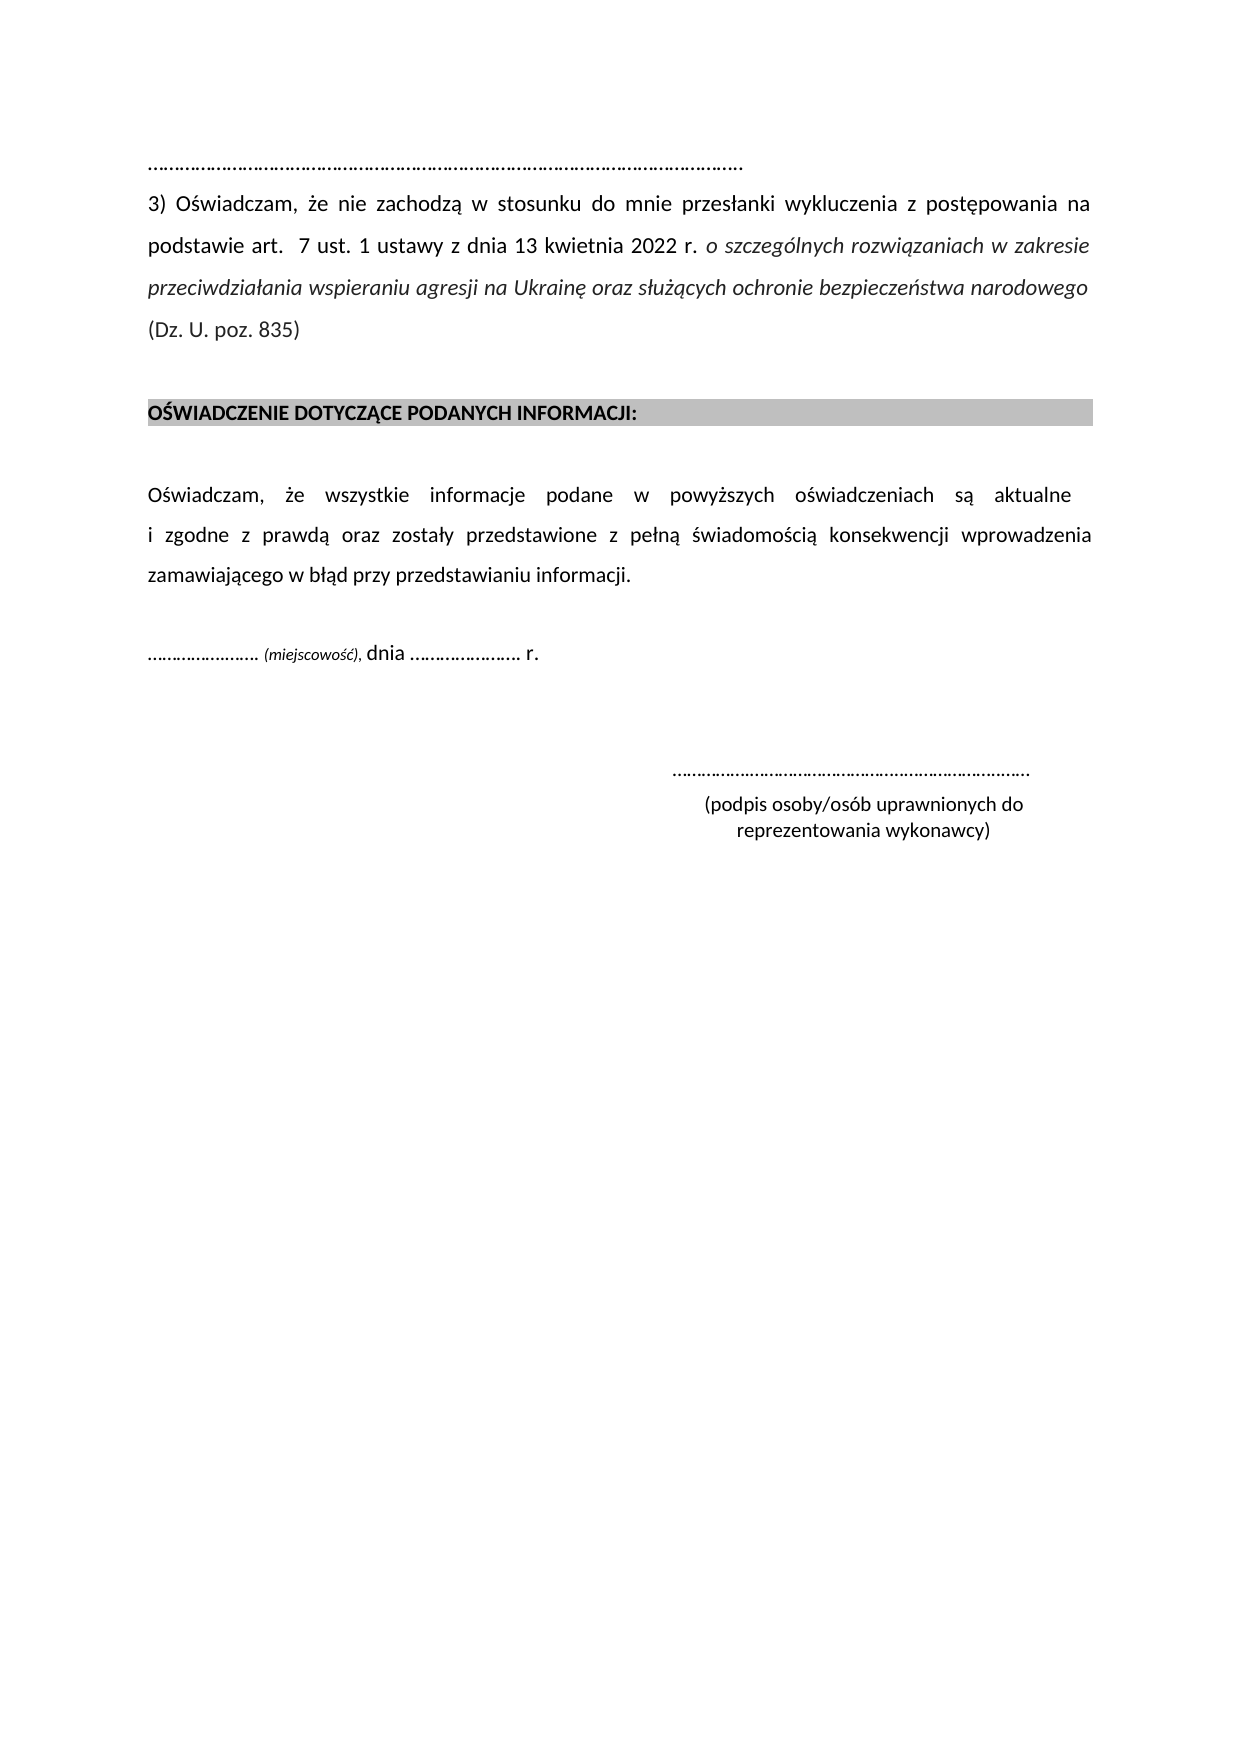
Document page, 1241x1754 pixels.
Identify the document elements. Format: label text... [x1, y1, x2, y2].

text 3) Oświadczam, że nie zachodzą w stosunku do mnie przesłanki wykluczenia z postępowania na podstawie art. 7 ust. 1 ustawy z dnia 13 kwietnia 2022 r. o szczególnych rozwiązaniach w zakresie przeciwdziałania wspieraniu agresji na Ukrainę oraz służących ochronie bezpieczeństwa narodowego (Dz. U. poz. 835) [148, 189, 1093, 343]
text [148, 148, 1093, 176]
text …………….……. (miejscowość), dnia …………………. r. [148, 639, 1093, 666]
text …………….…………………………..………………..…… [635, 756, 1093, 781]
text Oświadczam, że wszystkie informacje podane w powyższych oświadczeniach są aktualne i zgodne z prawdą oraz zostały przedstawione z pełną świadomością konsekwencji wprowadzenia zamawiającego w błąd przy przedstawianiu informacji. [148, 481, 1093, 588]
text OŚWIADCZENIE DOTYCZĄCE PODANYCH INFORMACJI: [148, 399, 1093, 426]
text (podpis osoby/osób uprawnionych do reprezentowania wykonawcy) [635, 792, 1093, 842]
